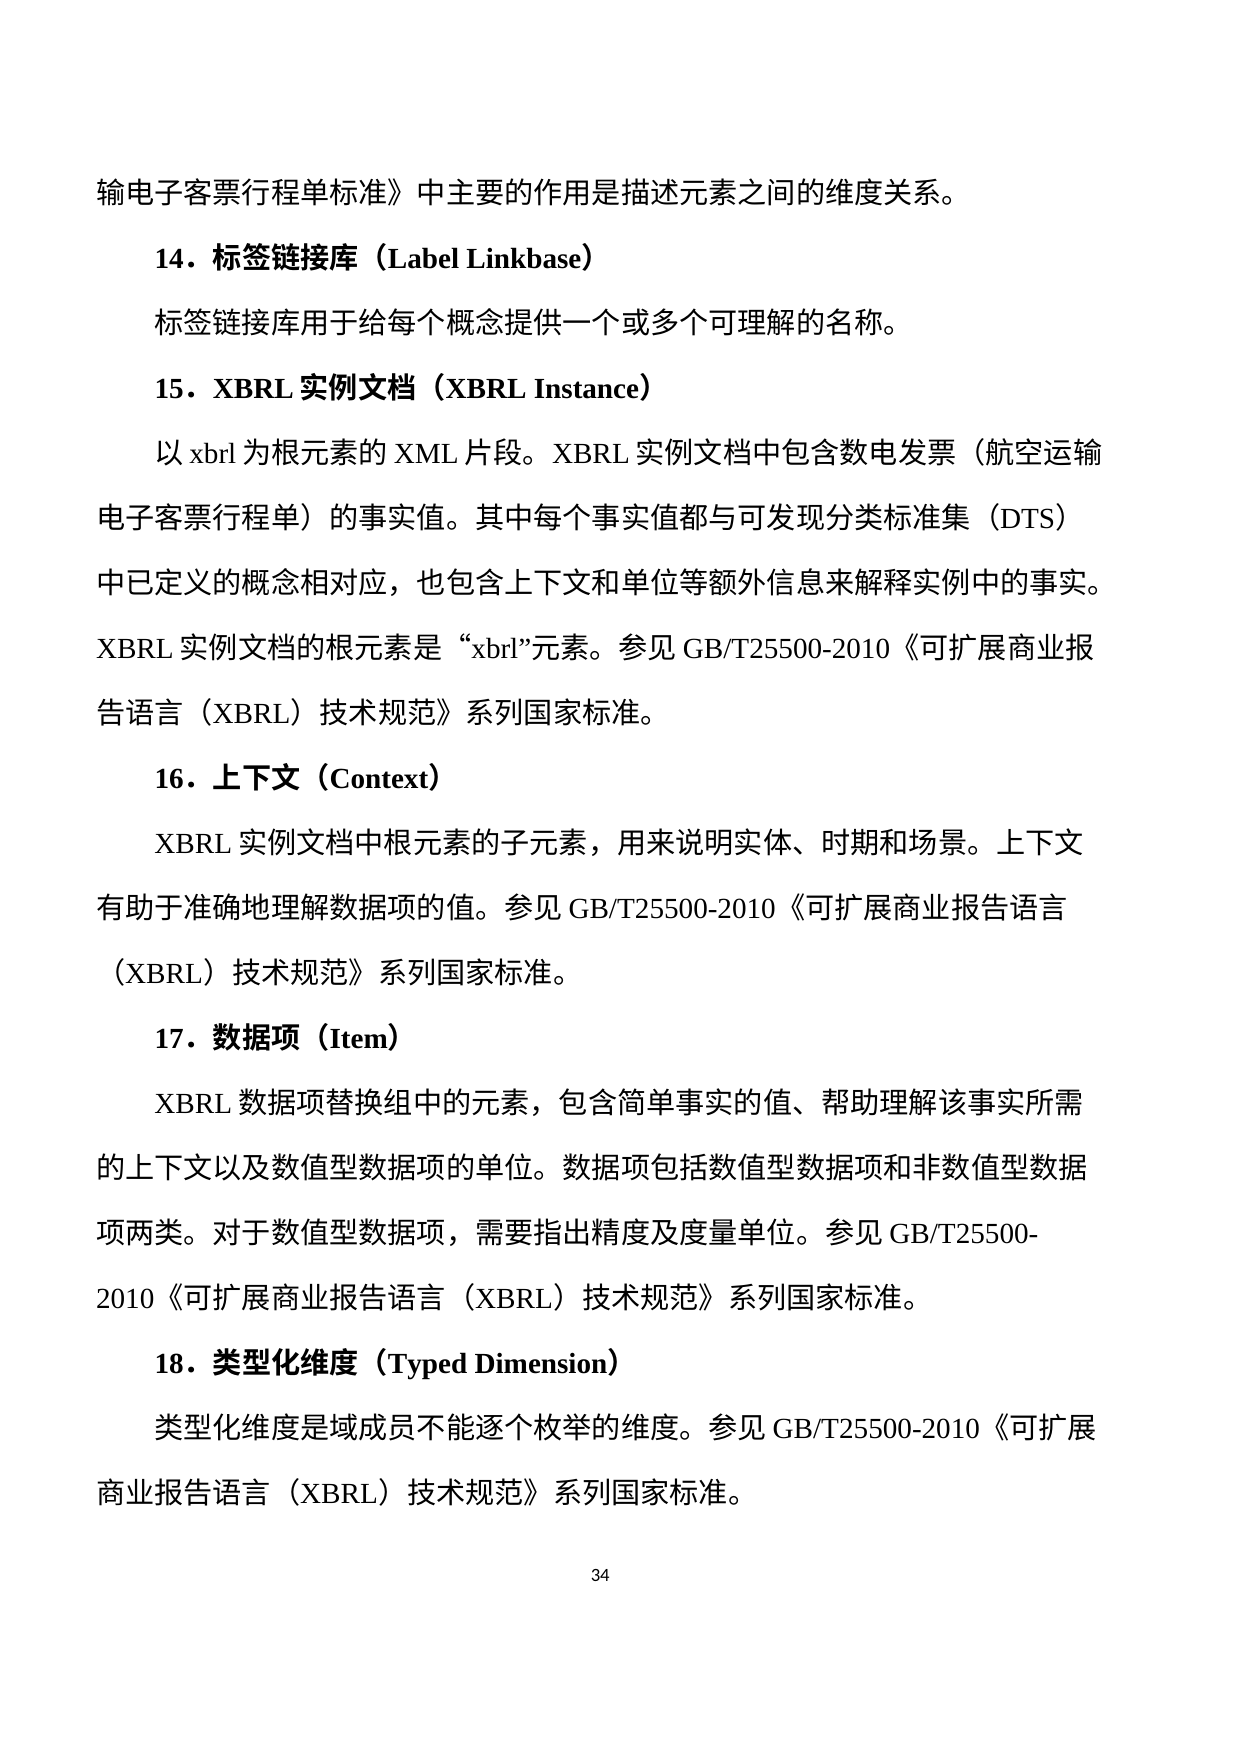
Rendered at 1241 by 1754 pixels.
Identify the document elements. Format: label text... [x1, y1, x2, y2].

text 以xbrl为根元素的XML片段。XBRL实例文档中包含数电发票（航空运输电子客票行程单）的事实值。其中每个事实值都与可发现分类标准集（DTS）中已定义的概念相对应，也包含上下文和单位等额外信息来解释实例中的事实。XBRL实例文档的根元素是“xbrl”元素。参见GB/T25500-2010《可扩展商业报告语言（XBRL）技术规范》系列国家标准。 [96, 418, 1104, 743]
text 17．数据项（Item） [96, 1003, 1104, 1068]
text 16．上下文（Context） [96, 743, 1104, 808]
text 15．XBRL实例文档（XBRL Instance） [96, 353, 1104, 418]
text 14．标签链接库（Label Linkbase） [96, 223, 1104, 288]
text 类型化维度是域成员不能逐个枚举的维度。参见GB/T25500-2010《可扩展商业报告语言（XBRL）技术规范》系列国家标准。 [96, 1393, 1104, 1523]
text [96, 158, 1104, 223]
text 18．类型化维度（Typed Dimension） [96, 1328, 1104, 1393]
text 标签链接库用于给每个概念提供一个或多个可理解的名称。 [96, 288, 1104, 353]
text XBRL实例文档中根元素的子元素，用来说明实体、时期和场景。上下文有助于准确地理解数据项的值。参见GB/T25500-2010《可扩展商业报告语言（XBRL）技术规范》系列国家标准。 [96, 808, 1104, 1003]
text XBRL数据项替换组中的元素，包含简单事实的值、帮助理解该事实所需的上下文以及数值型数据项的单位。数据项包括数值型数据项和非数值型数据项两类。对于数值型数据项，需要指出精度及度量单位。参见GB/T25500-2010《可扩展商业报告语言（XBRL）技术规范》系列国家标准。 [96, 1068, 1104, 1328]
